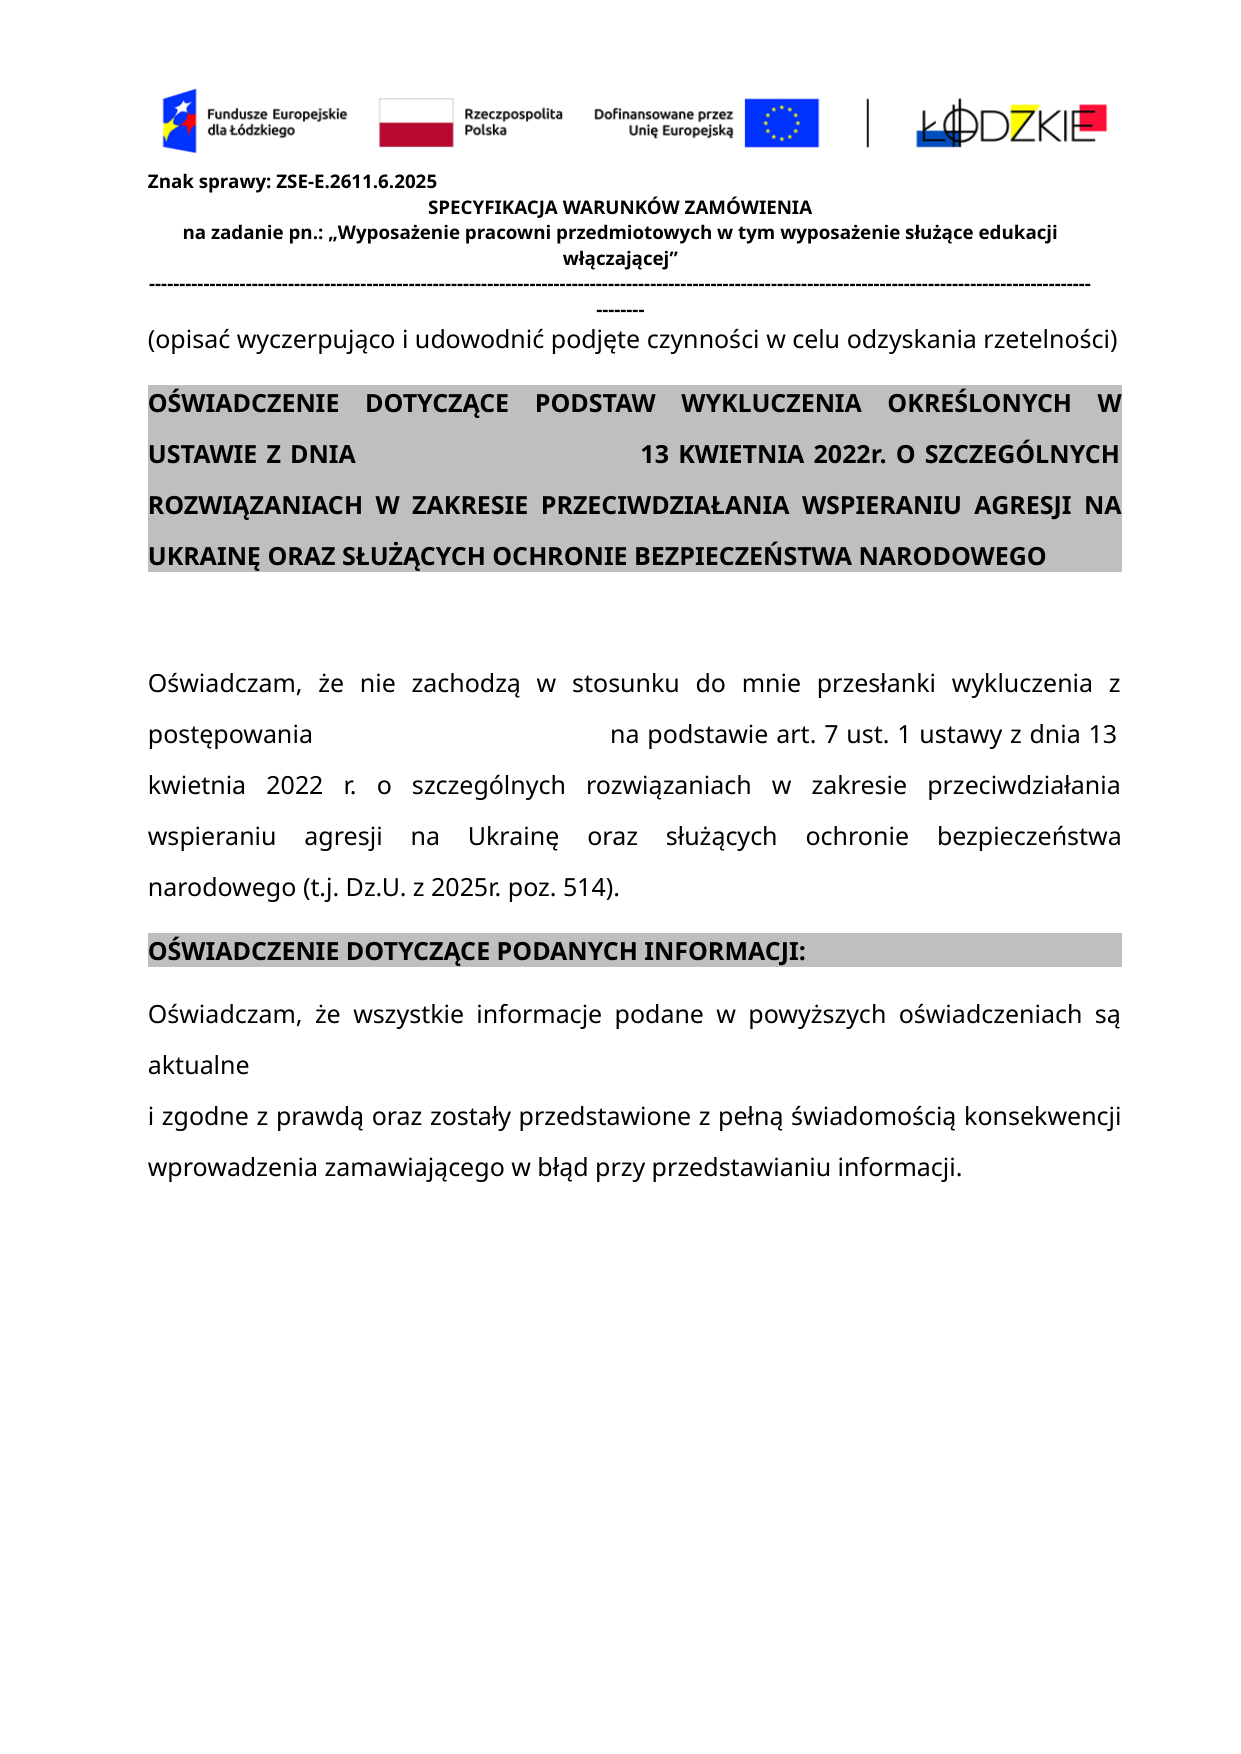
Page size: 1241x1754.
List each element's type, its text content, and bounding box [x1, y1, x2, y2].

text Oświadczam, że nie zachodzą w stosunku do mnie przesłanki wykluczenia z postępowania na podstawie art. 7 ust. 1 ustawy z dnia 13 kwietnia 2022 r. o szczególnych rozwiązaniach w zakresie przeciwdziałania wspieraniu agresji na Ukrainę oraz służących ochronie bezpieczeństwa narodowego (t.j. Dz.U. z 2025r. poz. 514). [148, 666, 1122, 904]
text OŚWIADCZENIE DOTYCZĄCE PODSTAW WYKLUCZENIA OKREŚLONYCH W USTAWIE Z DNIA 13 KWIETNIA 2022r. O SZCZEGÓLNYCH ROZWIĄZANIACH W ZAKRESIE PRZECIWDZIAŁANIA WSPIERANIU AGRESJI NA UKRAINĘ ORAZ SŁUŻĄCYCH OCHRONIE BEZPIECZEŃSTWA NARODOWEGO [148, 385, 1122, 572]
text (opisać wyczerpująco i udowodnić podjęte czynności w celu odzyskania rzetelności) [148, 322, 1122, 356]
picture [147, 73, 1123, 169]
text OŚWIADCZENIE DOTYCZĄCE PODANYCH INFORMACJI: [148, 933, 1122, 967]
text Oświadczam, że wszystkie informacje podane w powyższych oświadczeniach są aktualne i zgodne z prawdą oraz zostały przedstawione z pełną świadomością konsekwencji wprowadzenia zamawiającego w błąd przy przedstawianiu informacji. [148, 997, 1122, 1184]
